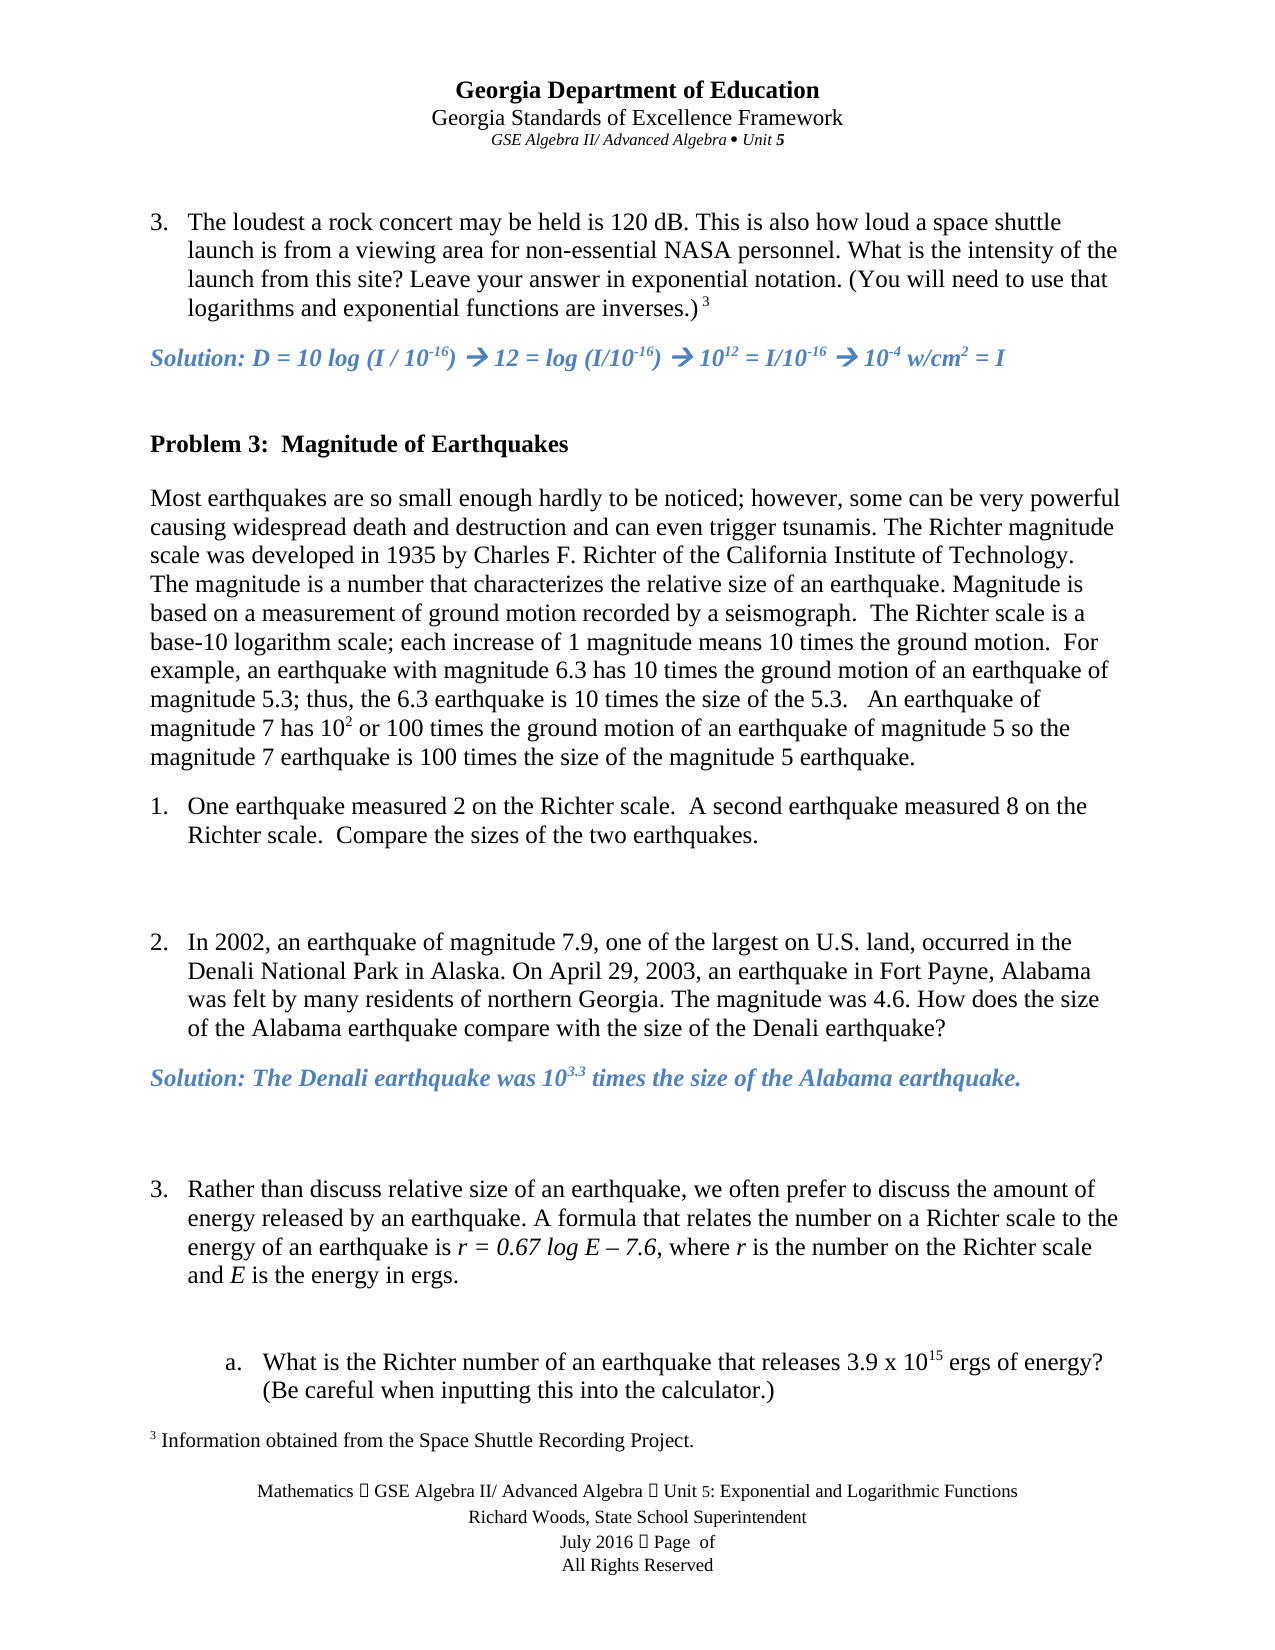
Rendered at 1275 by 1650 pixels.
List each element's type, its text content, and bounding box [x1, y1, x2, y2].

text Solution: The Denali earthquake was 103.3 times the size of the Alabama earthquake. [150, 1063, 1125, 1092]
list The loudest a rock concert may be held is 120 dB. This is also how loud a space shuttle launch is from a viewing area for non-essential NASA personnel. What is the intensity of the launch from this site? Leave your answer in exponential notation. (You will need to use that logarithms and exponential functions are inverses.) [150, 207, 1125, 322]
list What is the Richter number of an earthquake that releases 3.9 x 1015 ergs of energy? (Be careful when inputting this into the calculator.) [225, 1347, 1125, 1404]
text Solution: D = 10 log (I / 10-16) 12 = log (I/10-16) 1012 = I/10-16 10-4 w/cm2 = I [150, 343, 1125, 371]
text Problem 3: Magnitude of Earthquakes [150, 429, 1125, 458]
list In 2002, an earthquake of magnitude 7.9, one of the largest on U.S. land, occurred in the Denali National Park in Alaska. On April 29, 2003, an earthquake in Fort Payne, Alabama was felt by many residents of northern Georgia. The magnitude was 4.6. How does the size of the Alabama earthquake compare with the size of the Denali earthquake? [150, 927, 1125, 1042]
text Most earthquakes are so small enough hardly to be noticed; however, some can be very powerful causing widespread death and destruction and can even trigger tsunamis. The Richter magnitude scale was developed in 1935 by Charles F. Richter of the California Institute of Technology. The magnitude is a number that characterizes the relative size of an earthquake. Magnitude is based on a measurement of ground motion recorded by a seismograph. The Richter scale is a base-10 logarithm scale; each increase of 1 magnitude means 10 times the ground motion. For example, an earthquake with magnitude 6.3 has 10 times the ground motion of an earthquake of magnitude 5.3; thus, the 6.3 earthquake is 10 times the size of the 5.3. An earthquake of magnitude 7 has 102 or 100 times the ground motion of an earthquake of magnitude 5 so the magnitude 7 earthquake is 100 times the size of the magnitude 5 earthquake. [150, 483, 1125, 770]
list One earthquake measured 2 on the Richter scale. A second earthquake measured 8 on the Richter scale. Compare the sizes of the two earthquakes. [150, 791, 1125, 849]
list Rather than discuss relative size of an earthquake, we often prefer to discuss the amount of energy released by an earthquake. A formula that relates the number on a Richter scale to the energy of an earthquake is r = 0.67 log E – 7.6, where r is the number on the Richter scale and E is the energy in ergs. [150, 1174, 1125, 1289]
